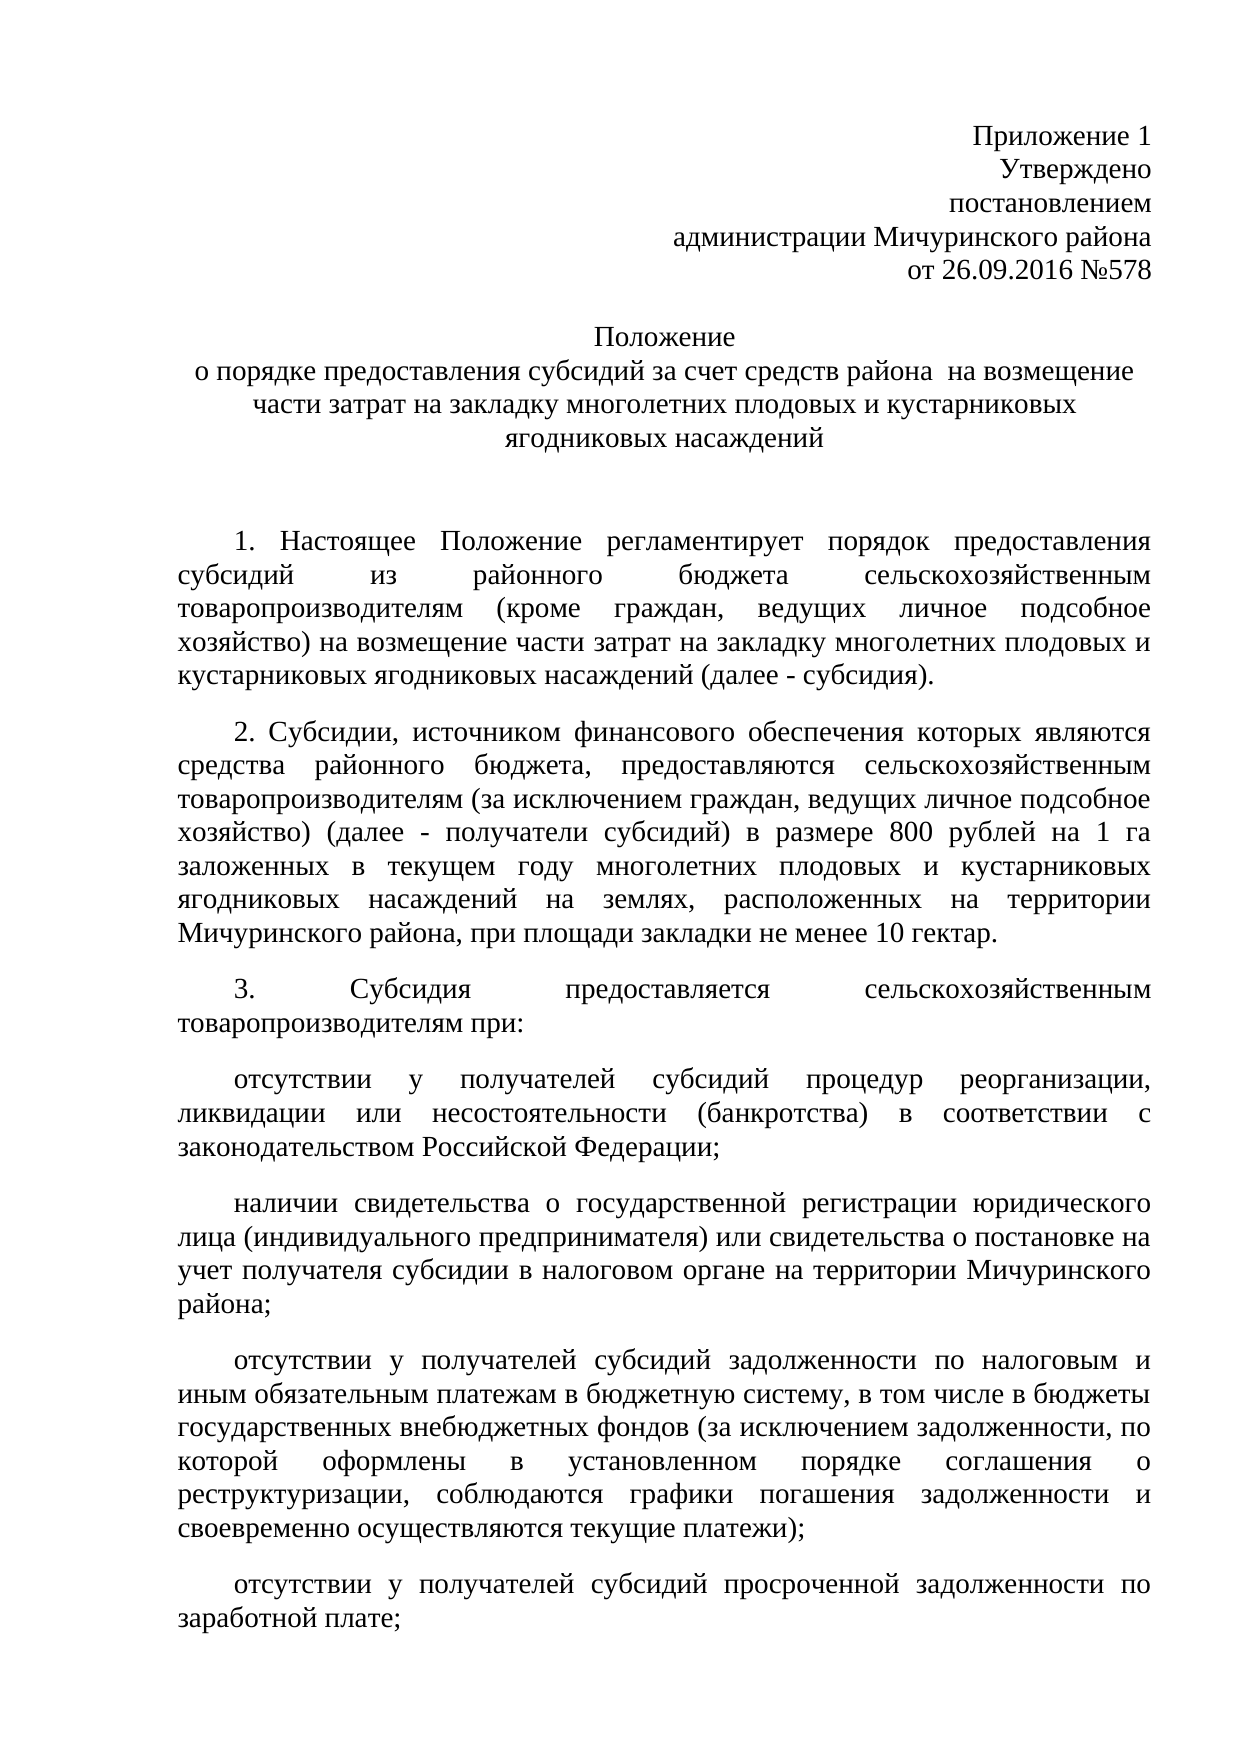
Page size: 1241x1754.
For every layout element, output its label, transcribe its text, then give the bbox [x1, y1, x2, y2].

text наличии свидетельства о государственной регистрации юридического лица (индивидуального предпринимателя) или свидетельства о постановке на учет получателя субсидии в налоговом органе на территории Мичуринского района; [177, 1185, 1152, 1319]
text отсутствии у получателей субсидий процедур реорганизации, ликвидации или несостоятельности (банкротства) в соответствии с законодательством Российской Федерации; [177, 1062, 1152, 1162]
text постановлением [177, 185, 1152, 219]
text отсутствии у получателей субсидий просроченной задолженности по заработной плате; [177, 1566, 1152, 1633]
title Положение [177, 319, 1152, 353]
text администрации Мичуринского района [177, 219, 1152, 252]
text 1. Настоящее Положение регламентирует порядок предоставления субсидий из районного бюджета сельскохозяйственным товаропроизводителям (кроме граждан, ведущих личное подсобное хозяйство) на возмещение части затрат на закладку многолетних плодовых и кустарниковых ягодниковых насаждений (далее - субсидия). [177, 523, 1152, 691]
text от 26.09.2016 №578 [177, 252, 1152, 286]
title о порядке предоставления субсидий за счет средств района на возмещение части затрат на закладку многолетних плодовых и кустарниковых ягодниковых насаждений [177, 353, 1152, 453]
text 2. Субсидии, источником финансового обеспечения которых являются средства районного бюджета, предоставляются сельскохозяйственным товаропроизводителям (за исключением граждан, ведущих личное подсобное хозяйство) (далее - получатели субсидий) в размере 800 рублей на 1 га заложенных в текущем году многолетних плодовых и кустарниковых ягодниковых насаждений на землях, расположенных на территории Мичуринского района, при площади закладки не менее 10 гектар. [177, 714, 1152, 949]
text 3. Субсидия предоставляется сельскохозяйственным товаропроизводителям при: [177, 972, 1152, 1039]
text Приложение 1 [177, 118, 1152, 152]
text Утверждено [177, 152, 1152, 185]
text отсутствии у получателей субсидий задолженности по налоговым и иным обязательным платежам в бюджетную систему, в том числе в бюджеты государственных внебюджетных фондов (за исключением задолженности, по которой оформлены в установленном порядке соглашения о реструктуризации, соблюдаются графики погашения задолженности и своевременно осуществляются текущие платежи); [177, 1342, 1152, 1543]
